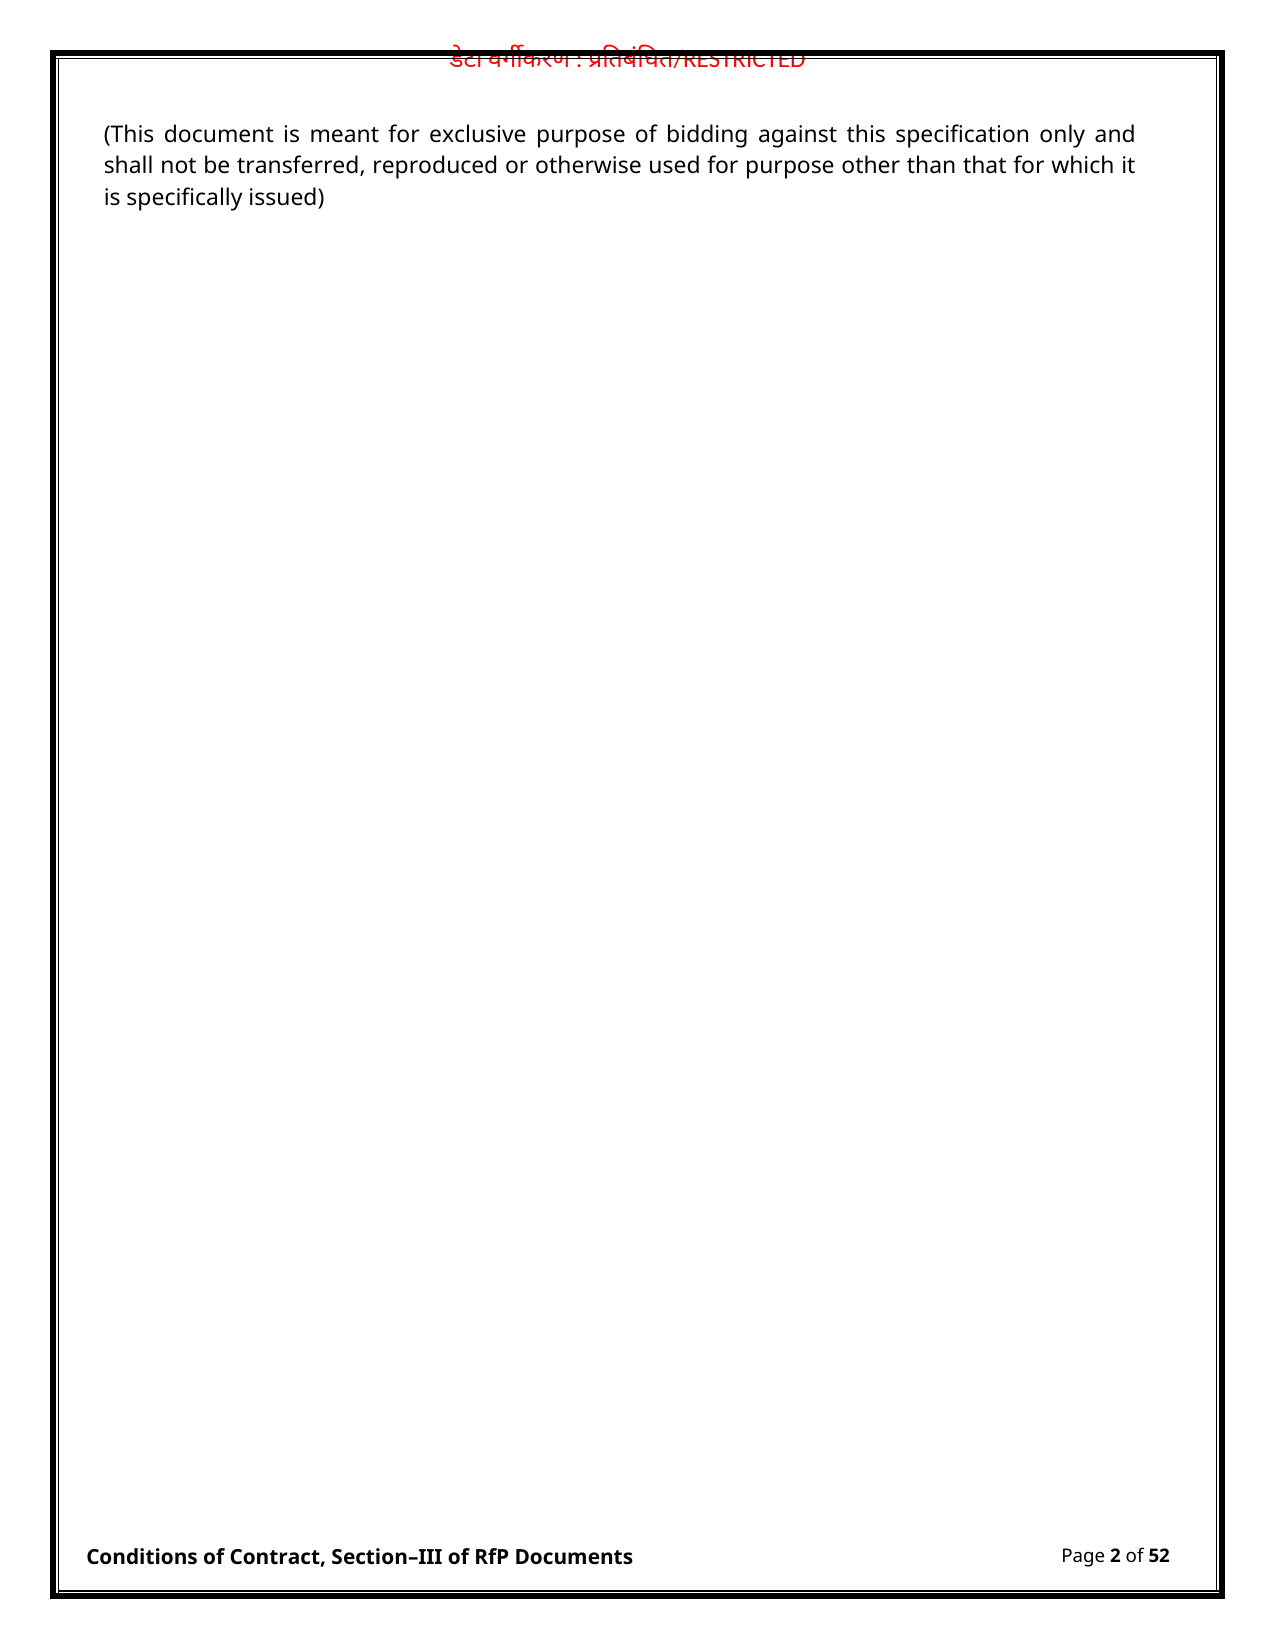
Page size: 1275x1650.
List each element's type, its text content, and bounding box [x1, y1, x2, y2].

text (This document is meant for exclusive purpose of bidding against this specification only and shall not be transferred, reproduced or otherwise used for purpose other than that for which it is specifically issued) [103, 118, 1137, 212]
